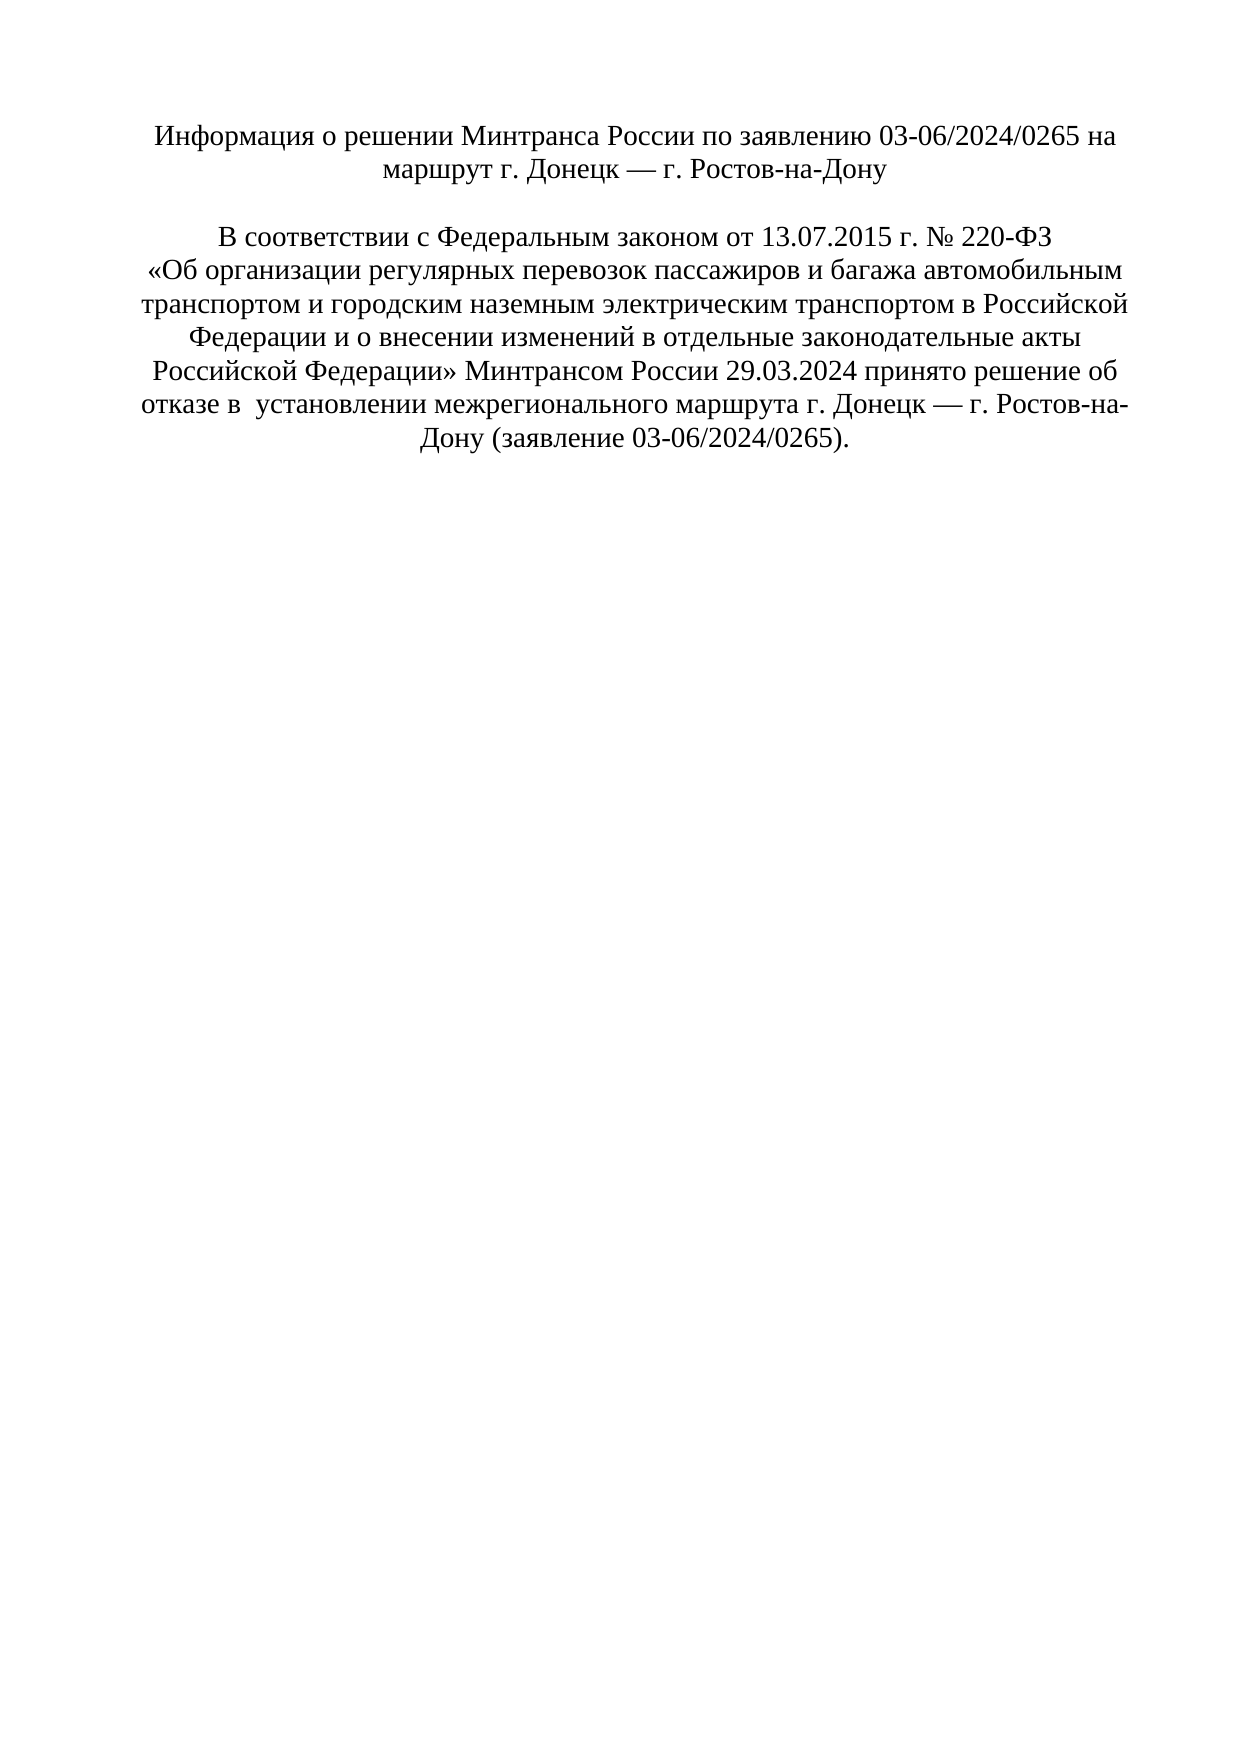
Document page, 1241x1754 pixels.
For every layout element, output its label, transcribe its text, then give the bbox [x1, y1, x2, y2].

text Информация о решении Минтранса России по заявлению 03-06/2024/0265 на маршрут г. Донецк — г. Ростов-на-Дону [118, 118, 1152, 185]
text В соответствии с Федеральным законом от 13.07.2015 г. № 220-ФЗ «Об организации регулярных перевозок пассажиров и багажа автомобильным транспортом и городским наземным электрическим транспортом в Российской Федерации и о внесении изменений в отдельные законодательные акты Российской Федерации» Минтрансом России 29.03.2024 принято решение об отказе в установлении межрегионального маршрута г. Донецк — г. Ростов-на-Дону (заявление 03-06/2024/0265). [118, 219, 1152, 453]
